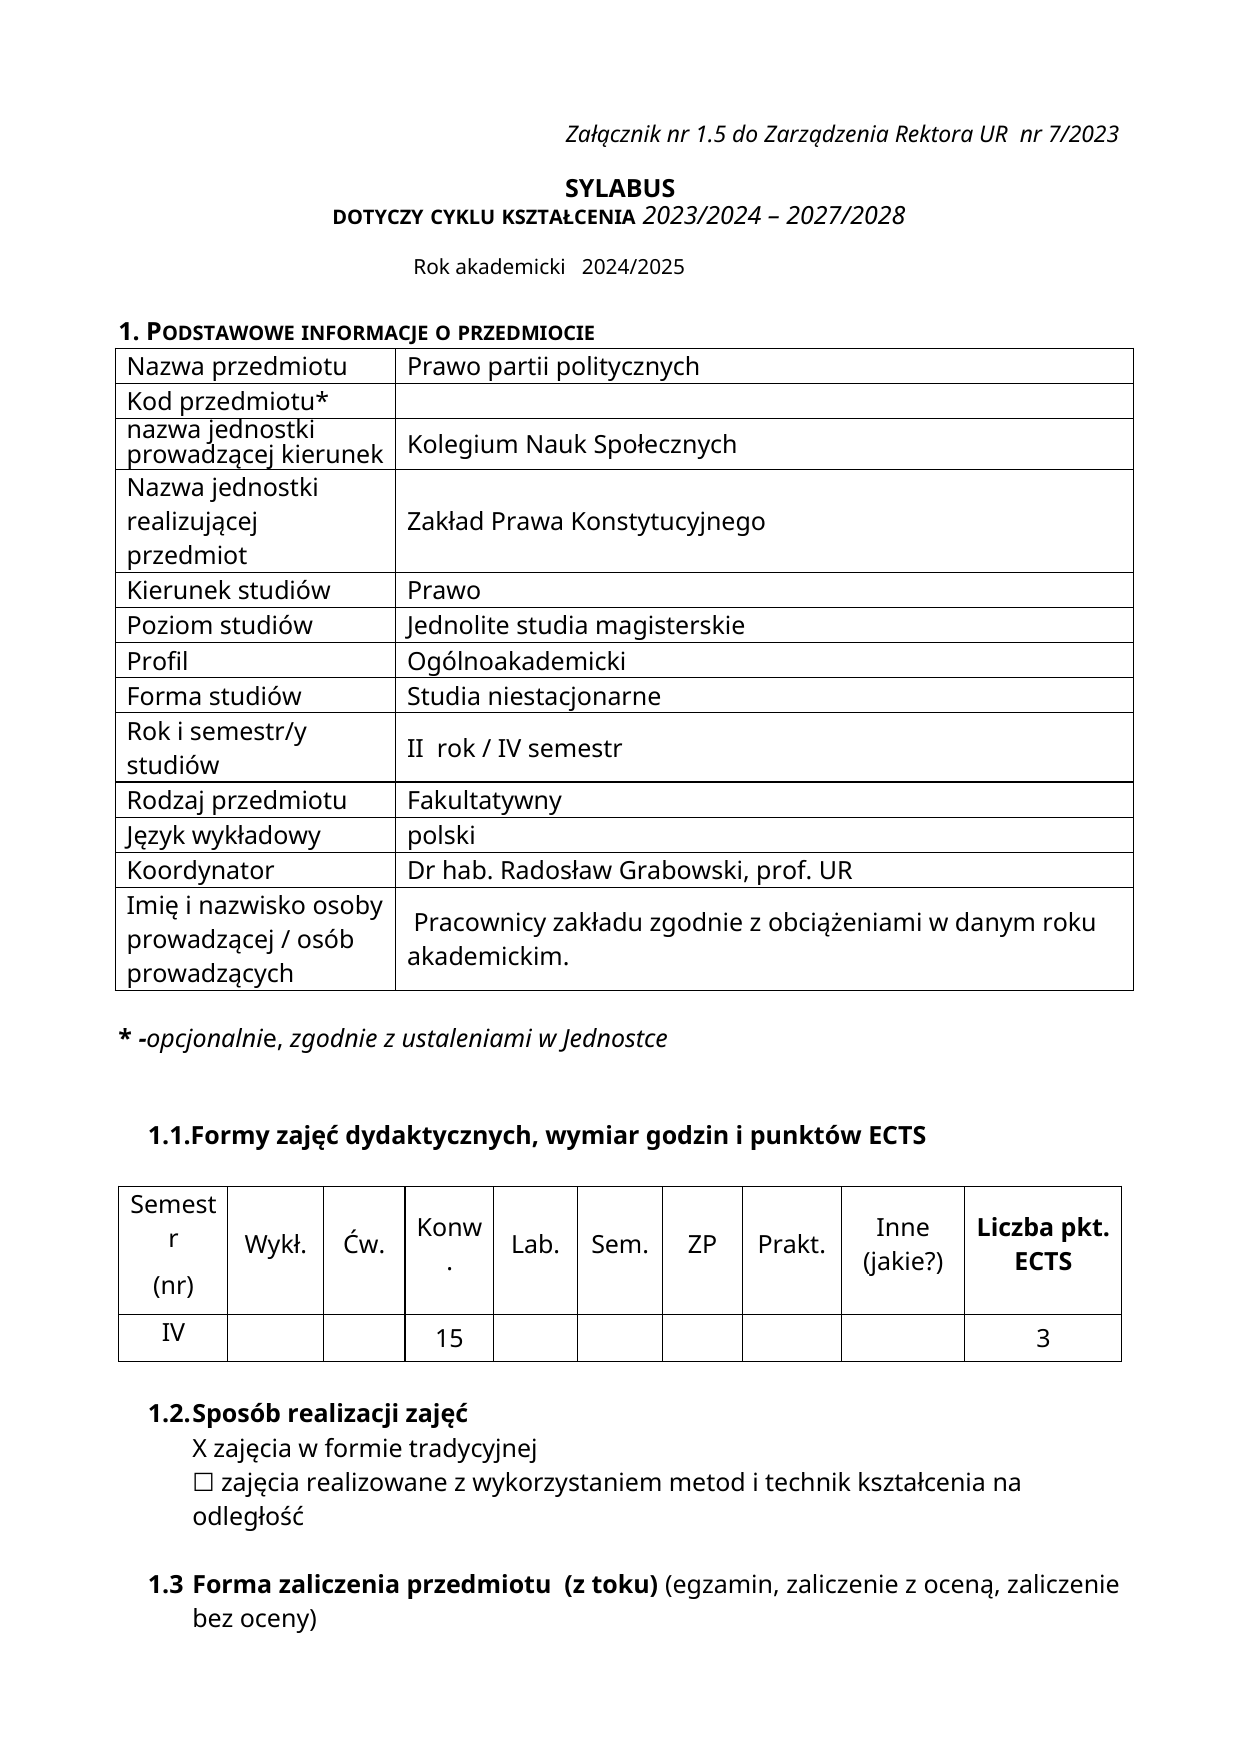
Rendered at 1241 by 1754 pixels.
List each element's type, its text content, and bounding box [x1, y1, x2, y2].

table_cell [324, 1315, 404, 1361]
table_cell Rodzaj przedmiotu [116, 783, 395, 817]
table_cell Koordynator [116, 853, 395, 887]
table_cell Imię i nazwisko osoby prowadzącej / osób prowadzących [116, 888, 395, 990]
table_header Inne (jakie?) [842, 1187, 964, 1314]
table_cell Forma studiów [116, 678, 395, 712]
table_cell nazwa jednostki prowadzącej kierunek [116, 419, 395, 469]
table_cell Zakład Prawa Konstytucyjnego [396, 470, 1133, 572]
table_header Liczba pkt. ECTS [965, 1187, 1121, 1314]
table_header Wykł. [228, 1187, 323, 1314]
table_cell Dr hab. Radosław Grabowski, prof. UR [396, 853, 1133, 887]
table_cell Prawo [396, 573, 1133, 607]
table_header Nazwa przedmiotu [116, 349, 395, 382]
text Rok akademicki 2024/2025 [118, 254, 1122, 279]
table_header Semestr (nr) [119, 1187, 227, 1314]
table_cell Ogólnoakademicki [396, 643, 1133, 677]
table_header Ćw. [324, 1187, 404, 1314]
table_cell Studia niestacjonarne [396, 678, 1133, 712]
table_header ZP [663, 1187, 742, 1314]
text 1.1.Formy zajęć dydaktycznych, wymiar godzin i punktów ECTS [148, 1117, 1122, 1152]
text SYLABUS [118, 170, 1122, 204]
table_cell IV [119, 1315, 227, 1361]
table_cell [228, 1315, 323, 1361]
table_cell Pracownicy zakładu zgodnie z obciążeniami w danym roku akademickim. [396, 888, 1133, 990]
text dotyczy cyklu kształcenia 2023/2024 – 2027/2028 [118, 204, 1122, 229]
table_cell Kierunek studiów [116, 573, 395, 607]
text * -opcjonalnie, zgodnie z ustaleniami w Jednostce [118, 1020, 1122, 1054]
table_cell polski [396, 818, 1133, 852]
text 1. Podstawowe informacje o przedmiocie [118, 313, 1122, 347]
table_header Prakt. [743, 1187, 841, 1314]
text 1.2. Sposób realizacji zajęć [148, 1396, 1122, 1430]
table_cell Kod przedmiotu* [116, 384, 395, 418]
table_cell Jednolite studia magisterskie [396, 608, 1133, 642]
table_cell Kolegium Nauk Społecznych [396, 419, 1133, 469]
table_header Lab. [494, 1187, 577, 1314]
text ☐ zajęcia realizowane z wykorzystaniem metod i technik kształcenia na odległość [192, 1464, 1122, 1532]
text 1.3 Forma zaliczenia przedmiotu (z toku) (egzamin, zaliczenie z oceną, zaliczenie bez oceny) [148, 1566, 1122, 1634]
table_cell [494, 1315, 577, 1361]
table_header Konw. [406, 1187, 493, 1314]
table_cell Nazwa jednostki realizującej przedmiot [116, 470, 395, 572]
table_cell [578, 1315, 662, 1361]
table_cell Profil [116, 643, 395, 677]
text Załącznik nr 1.5 do Zarządzenia Rektora UR nr 7/2023 [118, 118, 1122, 149]
table_cell 3 [965, 1315, 1121, 1361]
table_cell Rok i semestr/y studiów [116, 713, 395, 781]
text X zajęcia w formie tradycyjnej [192, 1430, 1122, 1464]
table_header Prawo partii politycznych [396, 349, 1133, 382]
table_cell II rok / IV semestr [396, 713, 1133, 781]
table_cell Język wykładowy [116, 818, 395, 852]
table_cell [743, 1315, 841, 1361]
table_cell [396, 384, 1133, 418]
table_header Sem. [578, 1187, 662, 1314]
table_cell [663, 1315, 742, 1361]
table_cell [842, 1315, 964, 1361]
table_cell Poziom studiów [116, 608, 395, 642]
table_cell 15 [406, 1315, 493, 1361]
table_cell Fakultatywny [396, 783, 1133, 817]
